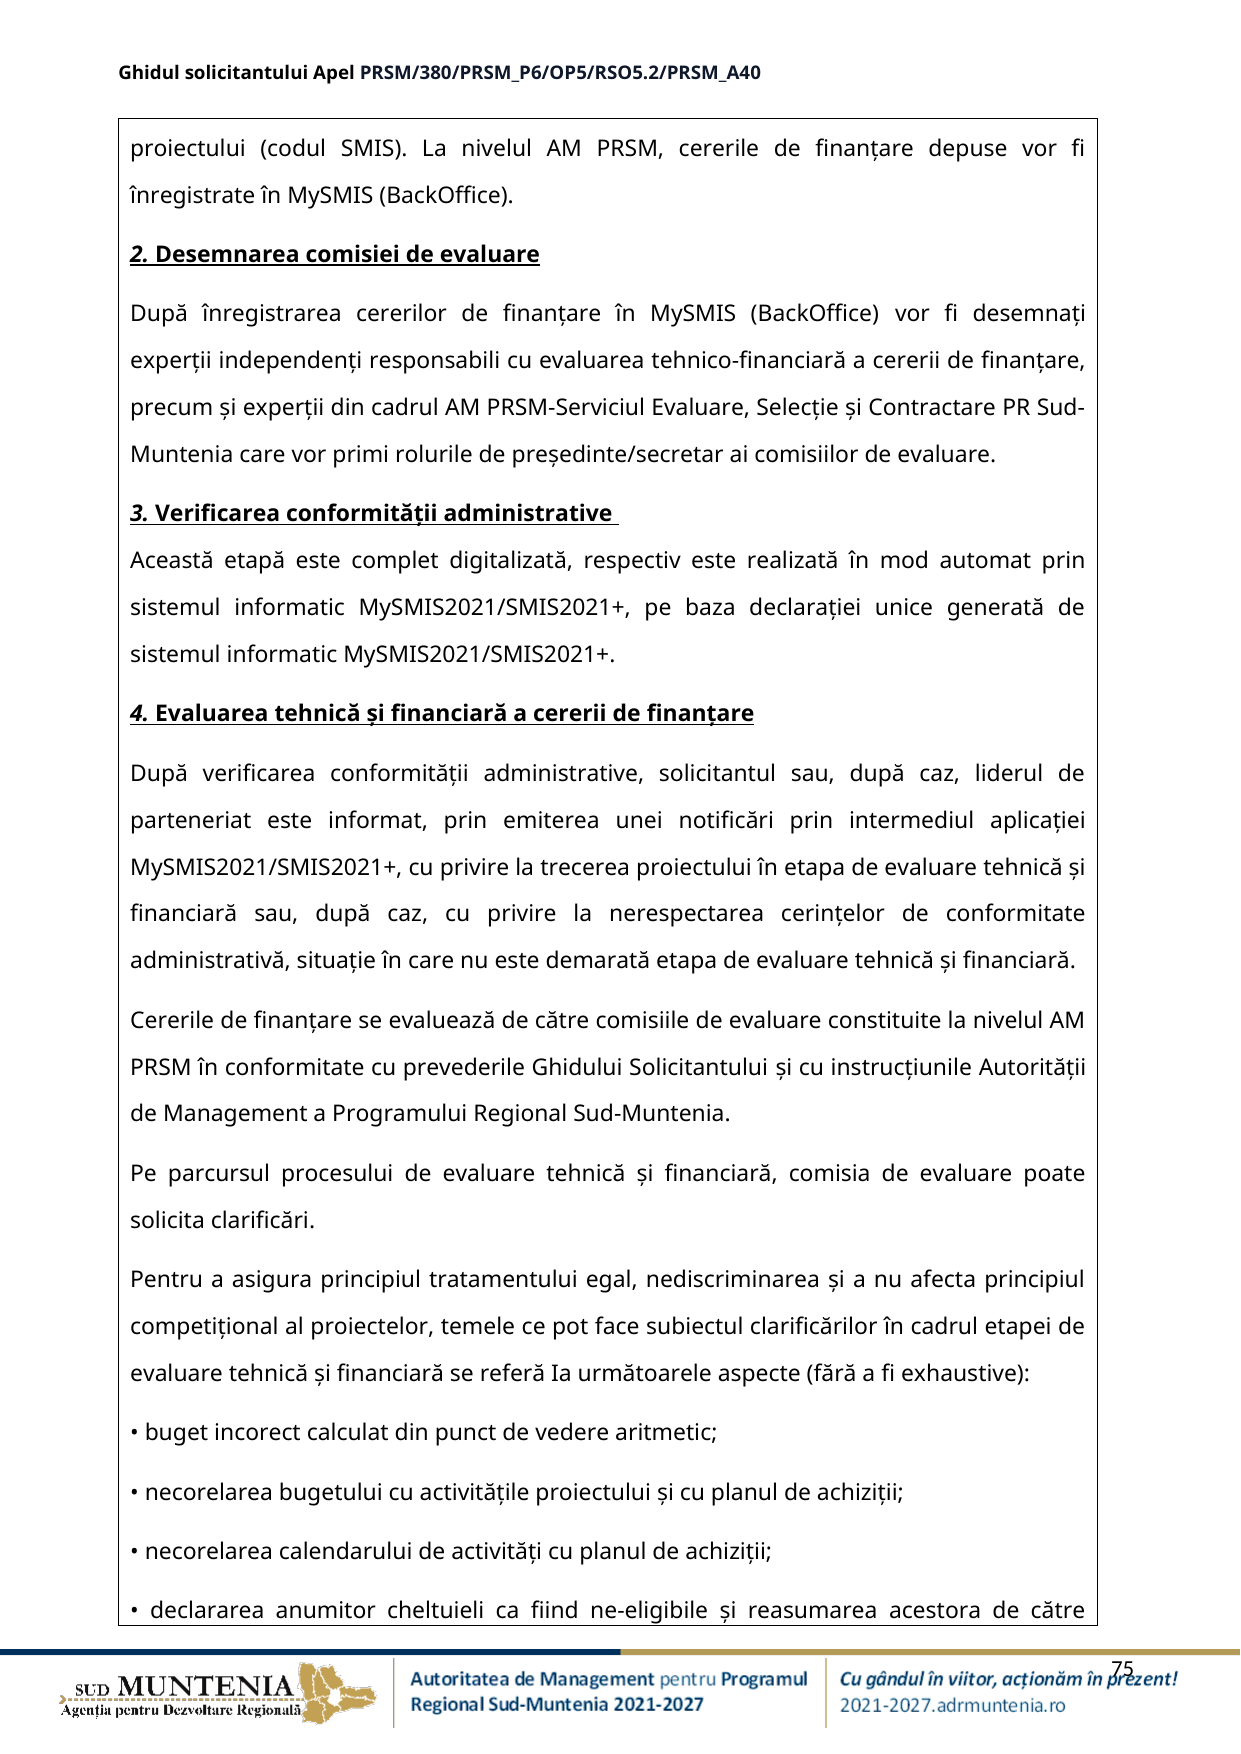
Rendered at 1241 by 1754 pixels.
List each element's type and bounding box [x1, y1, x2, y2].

table_header [119, 119, 1097, 1625]
picture [0, 1649, 1241, 1729]
